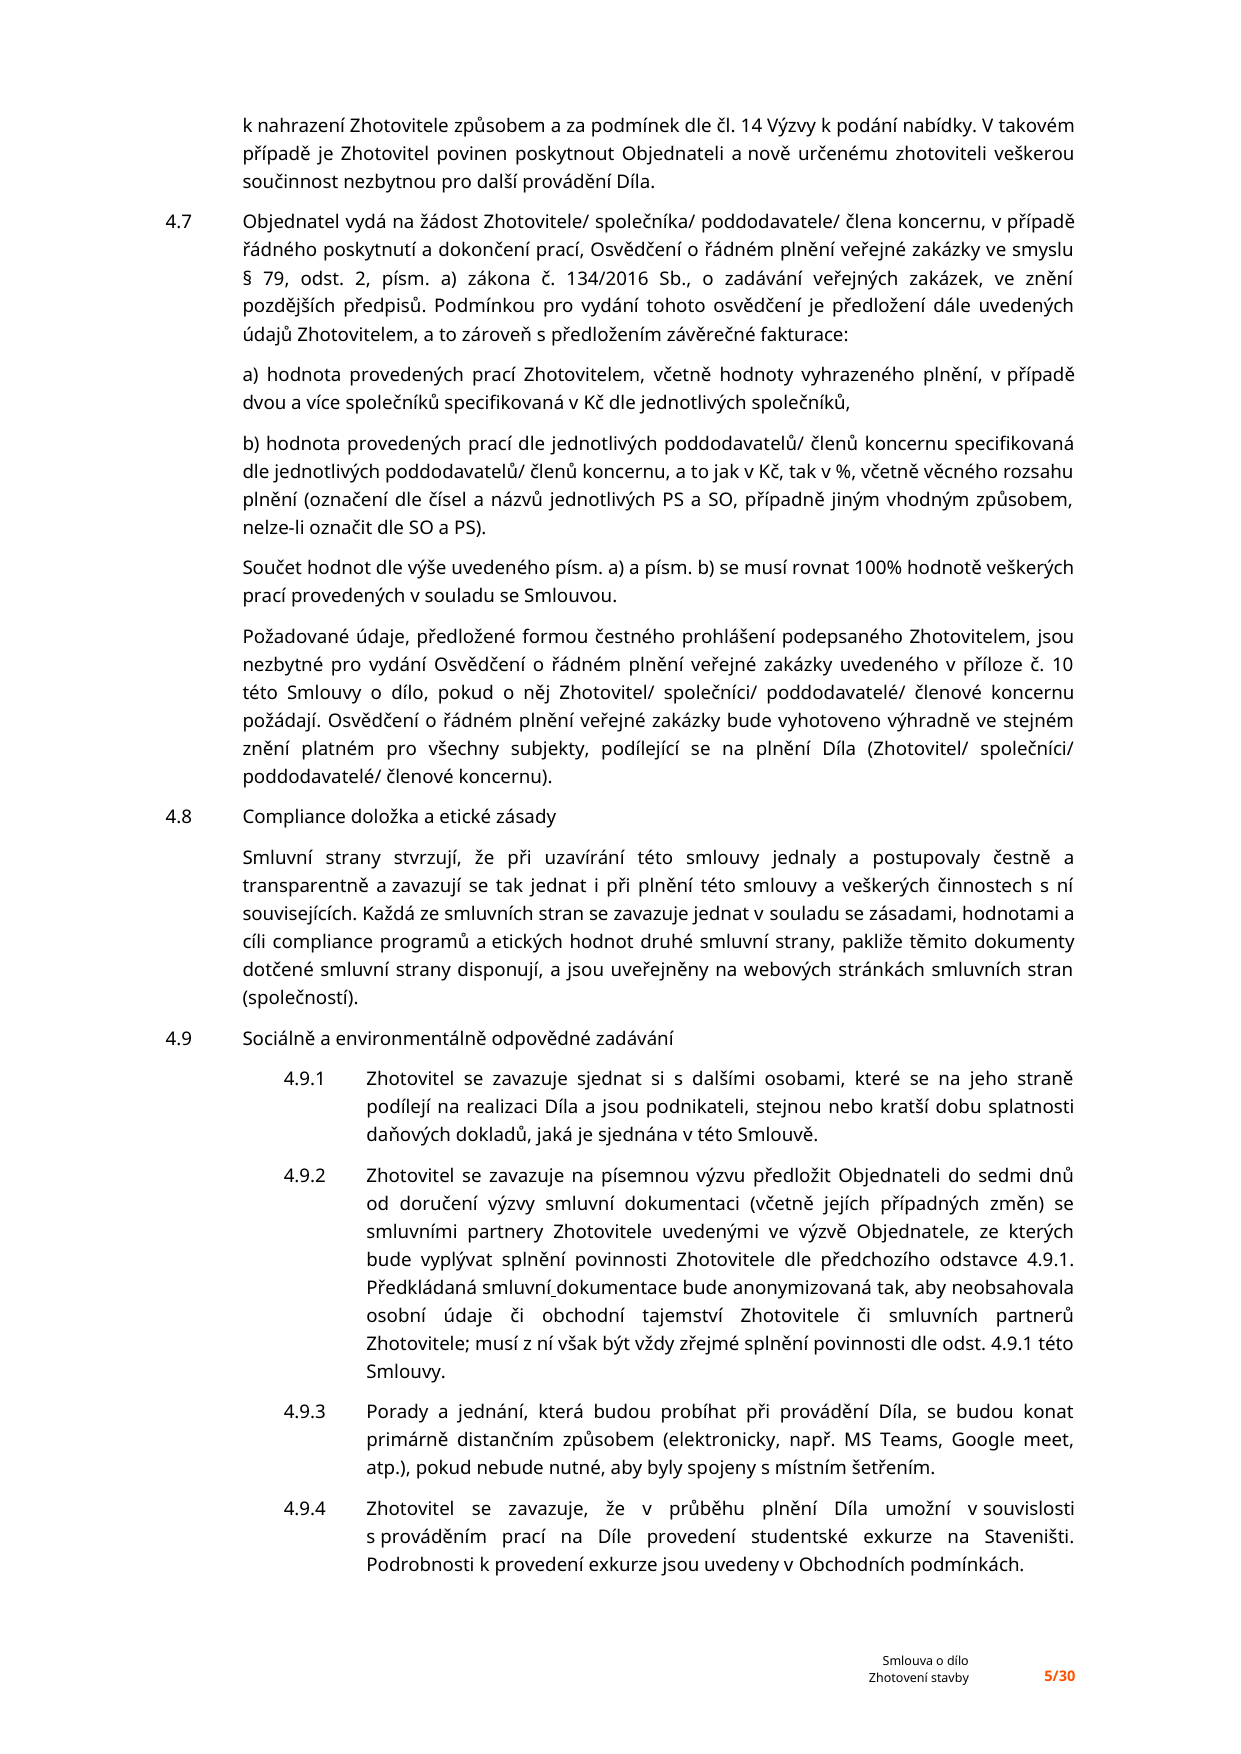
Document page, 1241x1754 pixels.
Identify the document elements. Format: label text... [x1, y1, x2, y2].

text Compliance doložka a etické zásady [165, 804, 1075, 829]
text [165, 112, 1075, 194]
list Sociálně a environmentálně odpovědné zadávání [165, 1025, 1075, 1050]
list Požadované údaje, předložené formou čestného prohlášení podepsaného Zhotovitelem, jsou nezbytné pro vydání Osvědčení o řádném plnění veřejné zakázky uvedeného v příloze č. 10 této Smlouvy o dílo, pokud o něj Zhotovitel/ společníci/ poddodavatelé/ členové koncernu požádají. Osvědčení o řádném plnění veřejné zakázky bude vyhotoveno výhradně ve stejném znění platném pro všechny subjekty, podílející se na plnění Díla (Zhotovitel/ společníci/ poddodavatelé/ členové koncernu). [242, 623, 1075, 789]
list Smluvní strany stvrzují, že při uzavírání této smlouvy jednaly a postupovaly čestně a transparentně a zavazují se tak jednat i při plnění této smlouvy a veškerých činnostech s ní souvisejících. Každá ze smluvních stran se zavazuje jednat v souladu se zásadami, hodnotami a cíli compliance programů a etických hodnot druhé smluvní strany, pakliže těmito dokumenty dotčené smluvní strany disponují, a jsou uveřejněny na webových stránkách smluvních stran (společností). [242, 844, 1075, 1010]
list a) hodnota provedených prací Zhotovitelem, včetně hodnoty vyhrazeného plnění, v případě dvou a více společníků specifikovaná v Kč dle jednotlivých společníků, [242, 361, 1075, 415]
list Zhotovitel se zavazuje na písemnou výzvu předložit Objednateli do sedmi dnů od doručení výzvy smluvní dokumentaci (včetně jejích případných změn) se smluvními partnery Zhotovitele uvedenými ve výzvě Objednatele, ze kterých bude vyplývat splnění povinnosti Zhotovitele dle předchozího odstavce 4.9.1. Předkládaná smluvní dokumentace bude anonymizovaná tak, aby neobsahovala osobní údaje či obchodní tajemství Zhotovitele či smluvních partnerů Zhotovitele; musí z ní však být vždy zřejmé splnění povinnosti dle odst. 4.9.1 této Smlouvy. [283, 1162, 1075, 1383]
list Zhotovitel se zavazuje, že v průběhu plnění Díla umožní v souvislosti s prováděním prací na Díle provedení studentské exkurze na Staveništi. Podrobnosti k provedení exkurze jsou uvedeny v Obchodních podmínkách. [283, 1495, 1075, 1577]
list b) hodnota provedených prací dle jednotlivých poddodavatelů/ členů koncernu specifikovaná dle jednotlivých poddodavatelů/ členů koncernu, a to jak v Kč, tak v %, včetně věcného rozsahu plnění (označení dle čísel a názvů jednotlivých PS a SO, případně jiným vhodným způsobem, nelze-li označit dle SO a PS). [242, 430, 1075, 539]
list Porady a jednání, která budou probíhat při provádění Díla, se budou konat primárně distančním způsobem (elektronicky, např. MS Teams, Google meet, atp.), pokud nebude nutné, aby byly spojeny s místním šetřením. [283, 1398, 1075, 1480]
text Objednatel vydá na žádost Zhotovitele/ společníka/ poddodavatele/ člena koncernu, v případě řádného poskytnutí a dokončení prací, Osvědčení o řádném plnění veřejné zakázky ve smyslu § 79, odst. 2, písm. a) zákona č. 134/2016 Sb., o zadávání veřejných zakázek, ve znění pozdějších předpisů. Podmínkou pro vydání tohoto osvědčení je předložení dále uvedených údajů Zhotovitelem, a to zároveň s předložením závěrečné fakturace: [165, 209, 1075, 346]
list Součet hodnot dle výše uvedeného písm. a) a písm. b) se musí rovnat 100% hodnotě veškerých prací provedených v souladu se Smlouvou. [242, 554, 1075, 608]
list Zhotovitel se zavazuje sjednat si s dalšími osobami, které se na jeho straně podílejí na realizaci Díla a jsou podnikateli, stejnou nebo kratší dobu splatnosti daňových dokladů, jaká je sjednána v této Smlouvě. [283, 1065, 1075, 1147]
